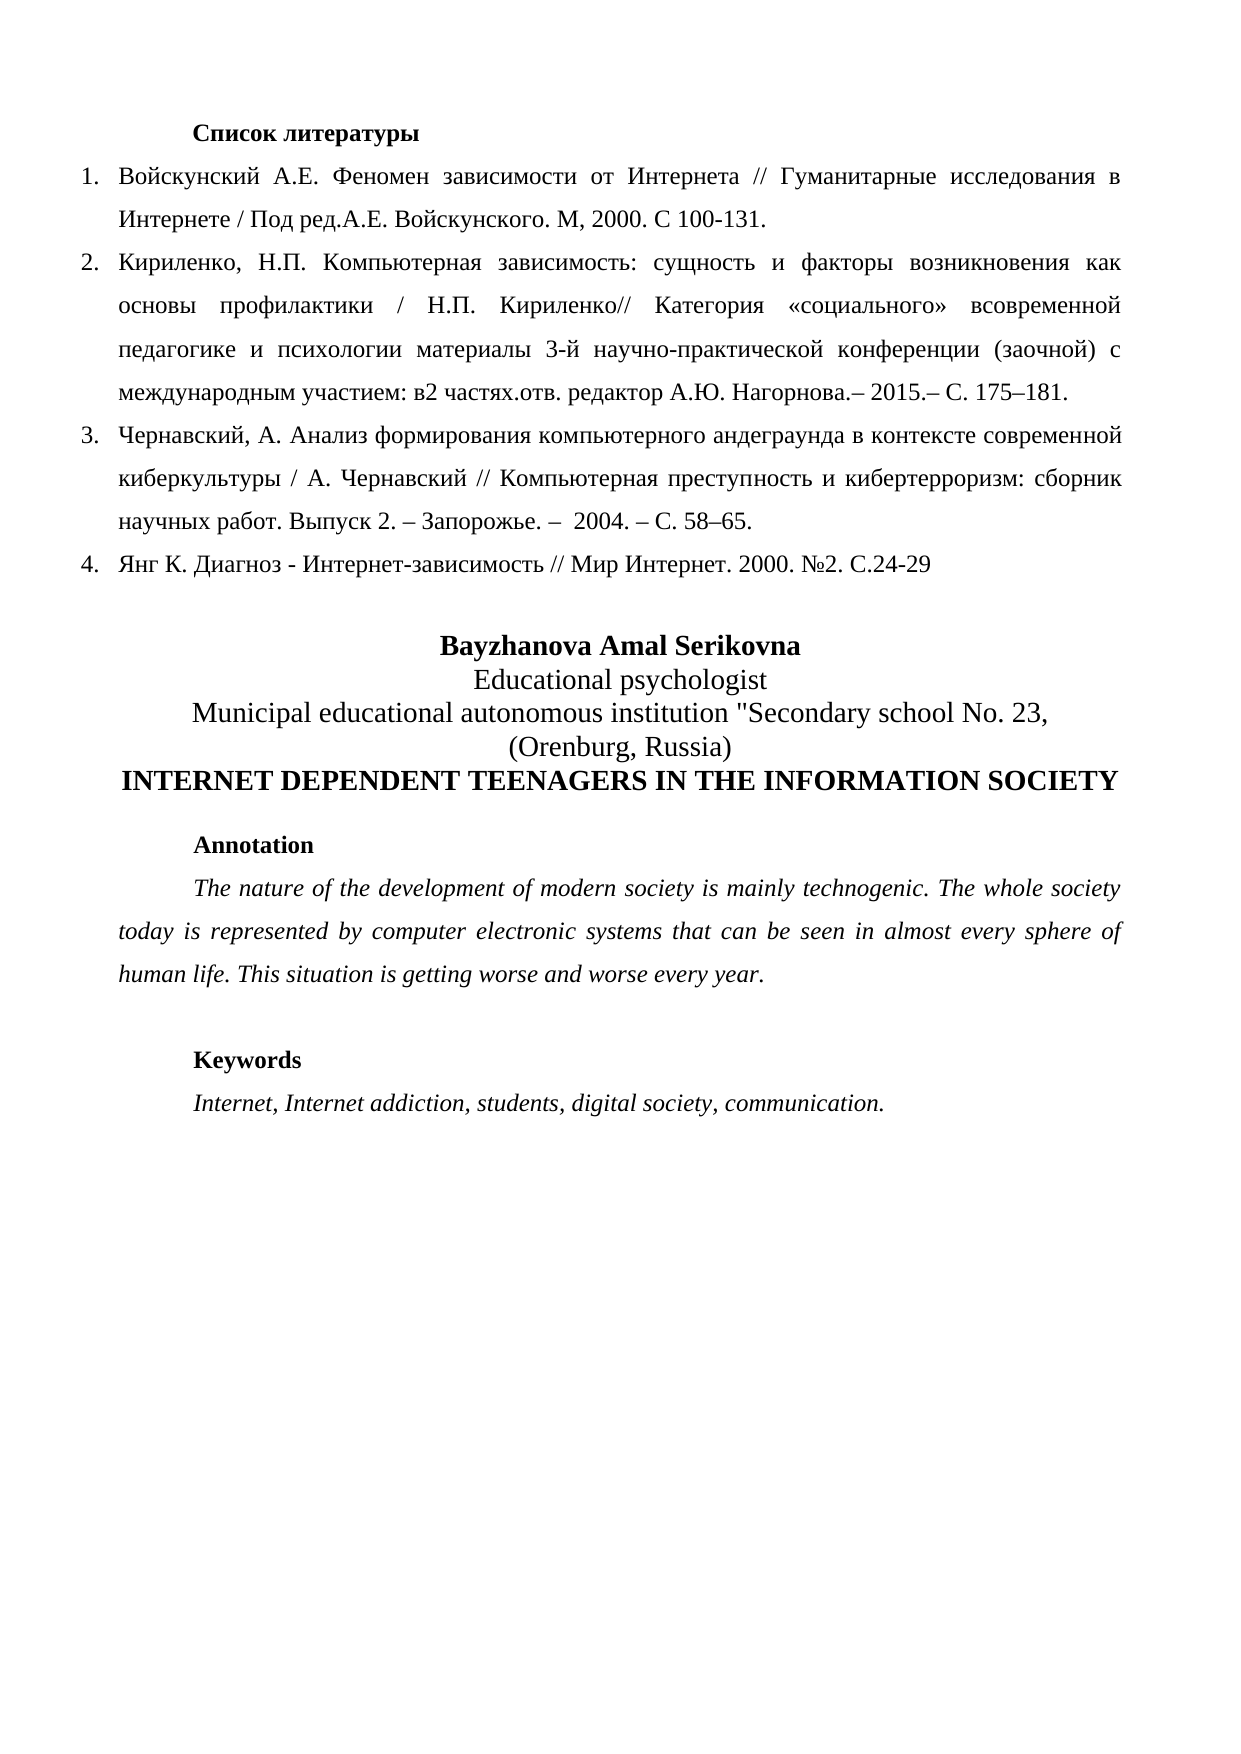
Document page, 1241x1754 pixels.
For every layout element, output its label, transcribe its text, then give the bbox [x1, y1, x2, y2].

text Municipal educational autonomous institution "Secondary school No. 23, [118, 696, 1122, 729]
list Чернавский, А. Анализ формирования компьютерного андеграунда в контексте современной киберкультуры / А. Чернавский // Компьютерная преступность и кибертерроризм: сборник научных работ. Выпуск 2. – Запорожье. – 2004. – С. 58–65. [81, 420, 1122, 535]
text The nature of the development of modern society is mainly technogenic. The whole society today is represented by computer electronic systems that can be seen in almost every sphere of human life. This situation is getting worse and worse every year. [118, 873, 1122, 988]
text Keywords [118, 1045, 1122, 1074]
text Список литературы [118, 118, 1122, 147]
list Кириленко, Н.П. Компьютерная зависимость: сущность и факторы возникновения как основы профилактики / Н.П. Кириленко// Категория «социального» всовременной педагогике и психологии материалы 3-й научно-практической конференции (заочной) с международным участием: в2 частях.отв. редактор А.Ю. Нагорнова.– 2015.– С. 175–181. [81, 247, 1122, 406]
text Educational psychologist [118, 662, 1122, 696]
text Internet, Internet addiction, students, digital society, communication. [118, 1088, 1122, 1117]
text (Orenburg, Russia) [118, 729, 1122, 763]
list Янг К. Диагноз - Интернет-зависимость // Мир Интернет. 2000. №2. С.24-29 [81, 549, 1122, 578]
text INTERNET DEPENDENT TEENAGERS IN THE INFORMATION SOCIETY [118, 763, 1122, 796]
text Bayzhanova Amal Serikovna [118, 628, 1122, 662]
list Войскунский А.Е. Феномен зависимости от Интернета // Гуманитарные исследования в Интернете / Под ред.А.Е. Войскунского. М, 2000. С 100-131. [81, 161, 1122, 233]
text Annotation [118, 830, 1122, 858]
